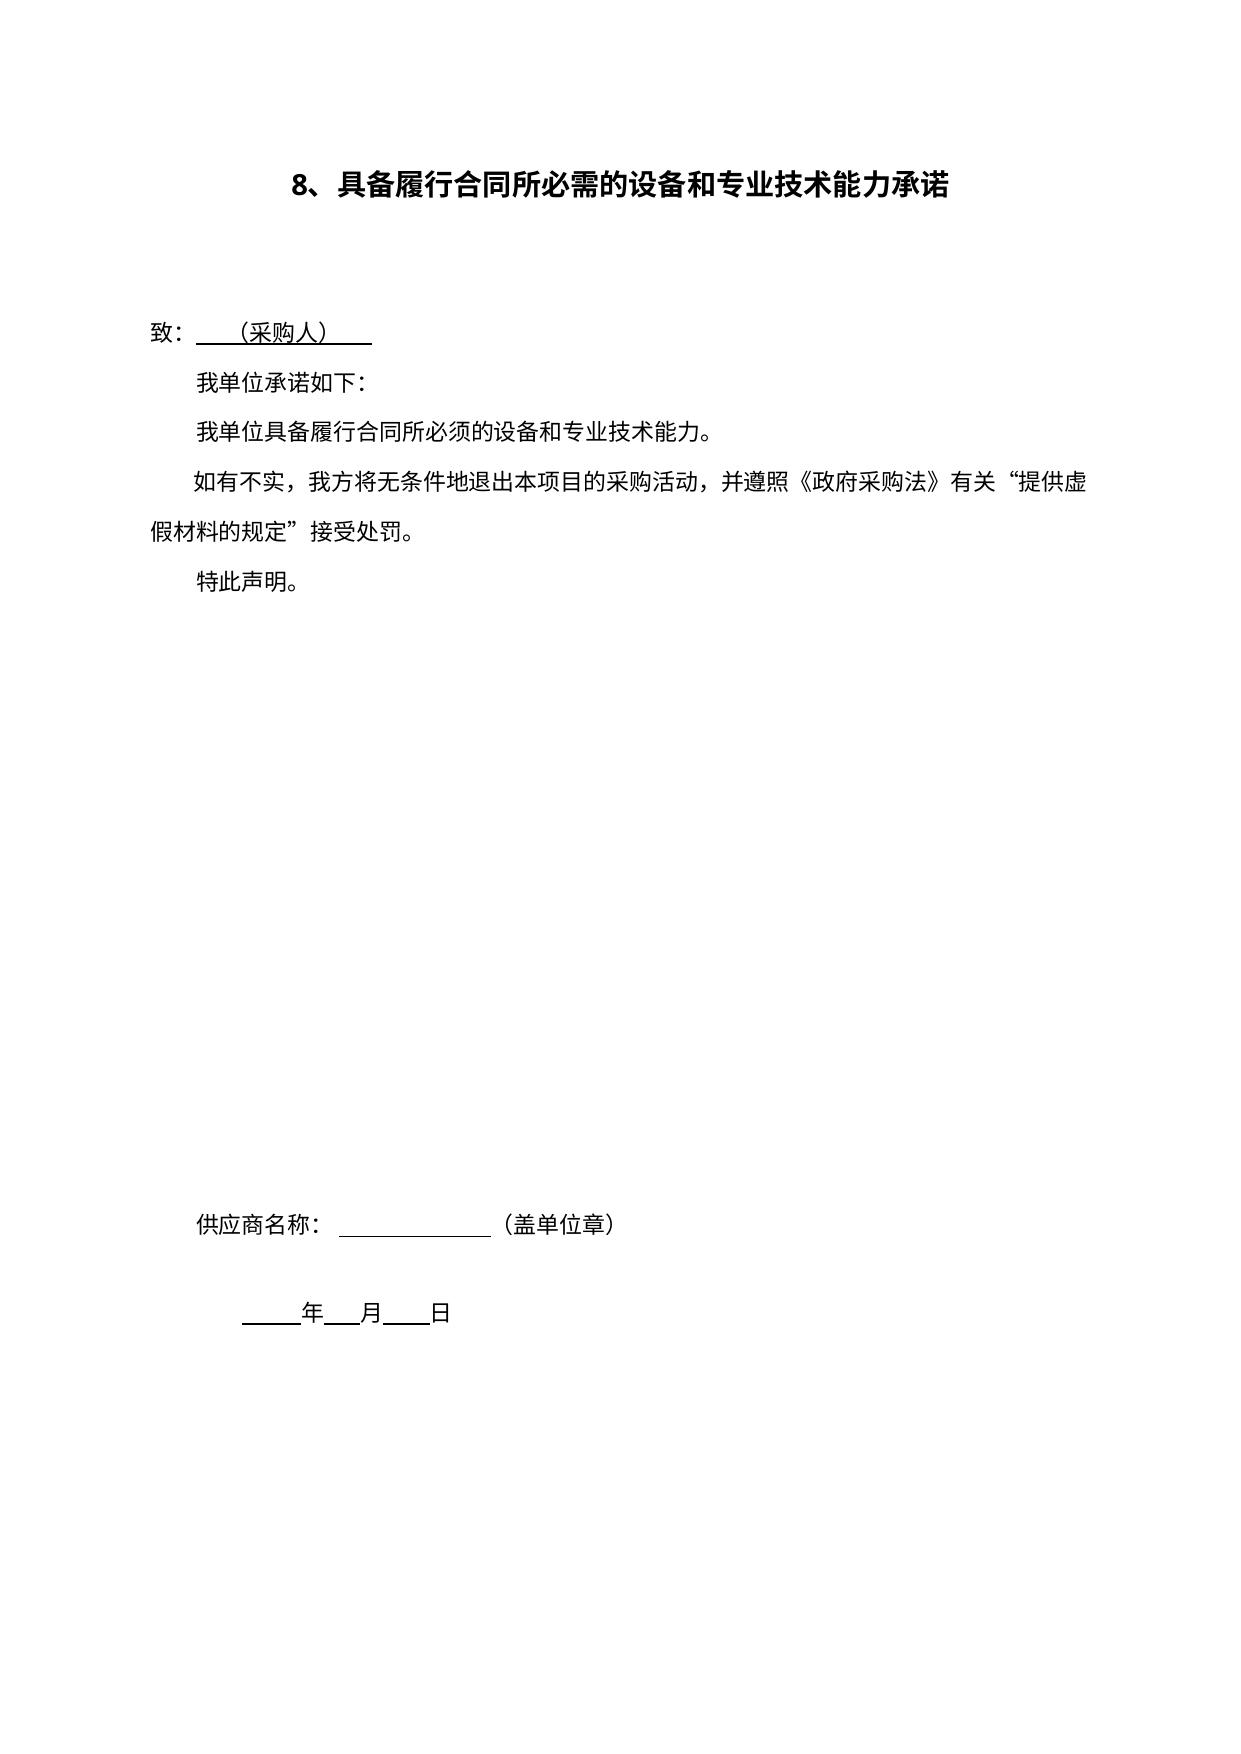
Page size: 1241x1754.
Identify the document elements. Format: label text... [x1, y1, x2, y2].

text 8、具备履行合同所必需的设备和专业技术能力承诺 [150, 162, 1090, 204]
text 特此声明。 [150, 563, 1090, 597]
text 供应商名称： （盖单位章） [150, 1207, 1090, 1240]
text 我单位承诺如下： [196, 364, 1090, 398]
text 我单位具备履行合同所必须的设备和专业技术能力。 [196, 414, 1090, 447]
text 致： （采购人） [150, 314, 1090, 348]
text 年 月 日 [150, 1294, 1090, 1328]
text 如有不实，我方将无条件地退出本项目的采购活动，并遵照《政府采购法》有关“提供虚假材料的规定”接受处罚。 [150, 464, 1090, 547]
